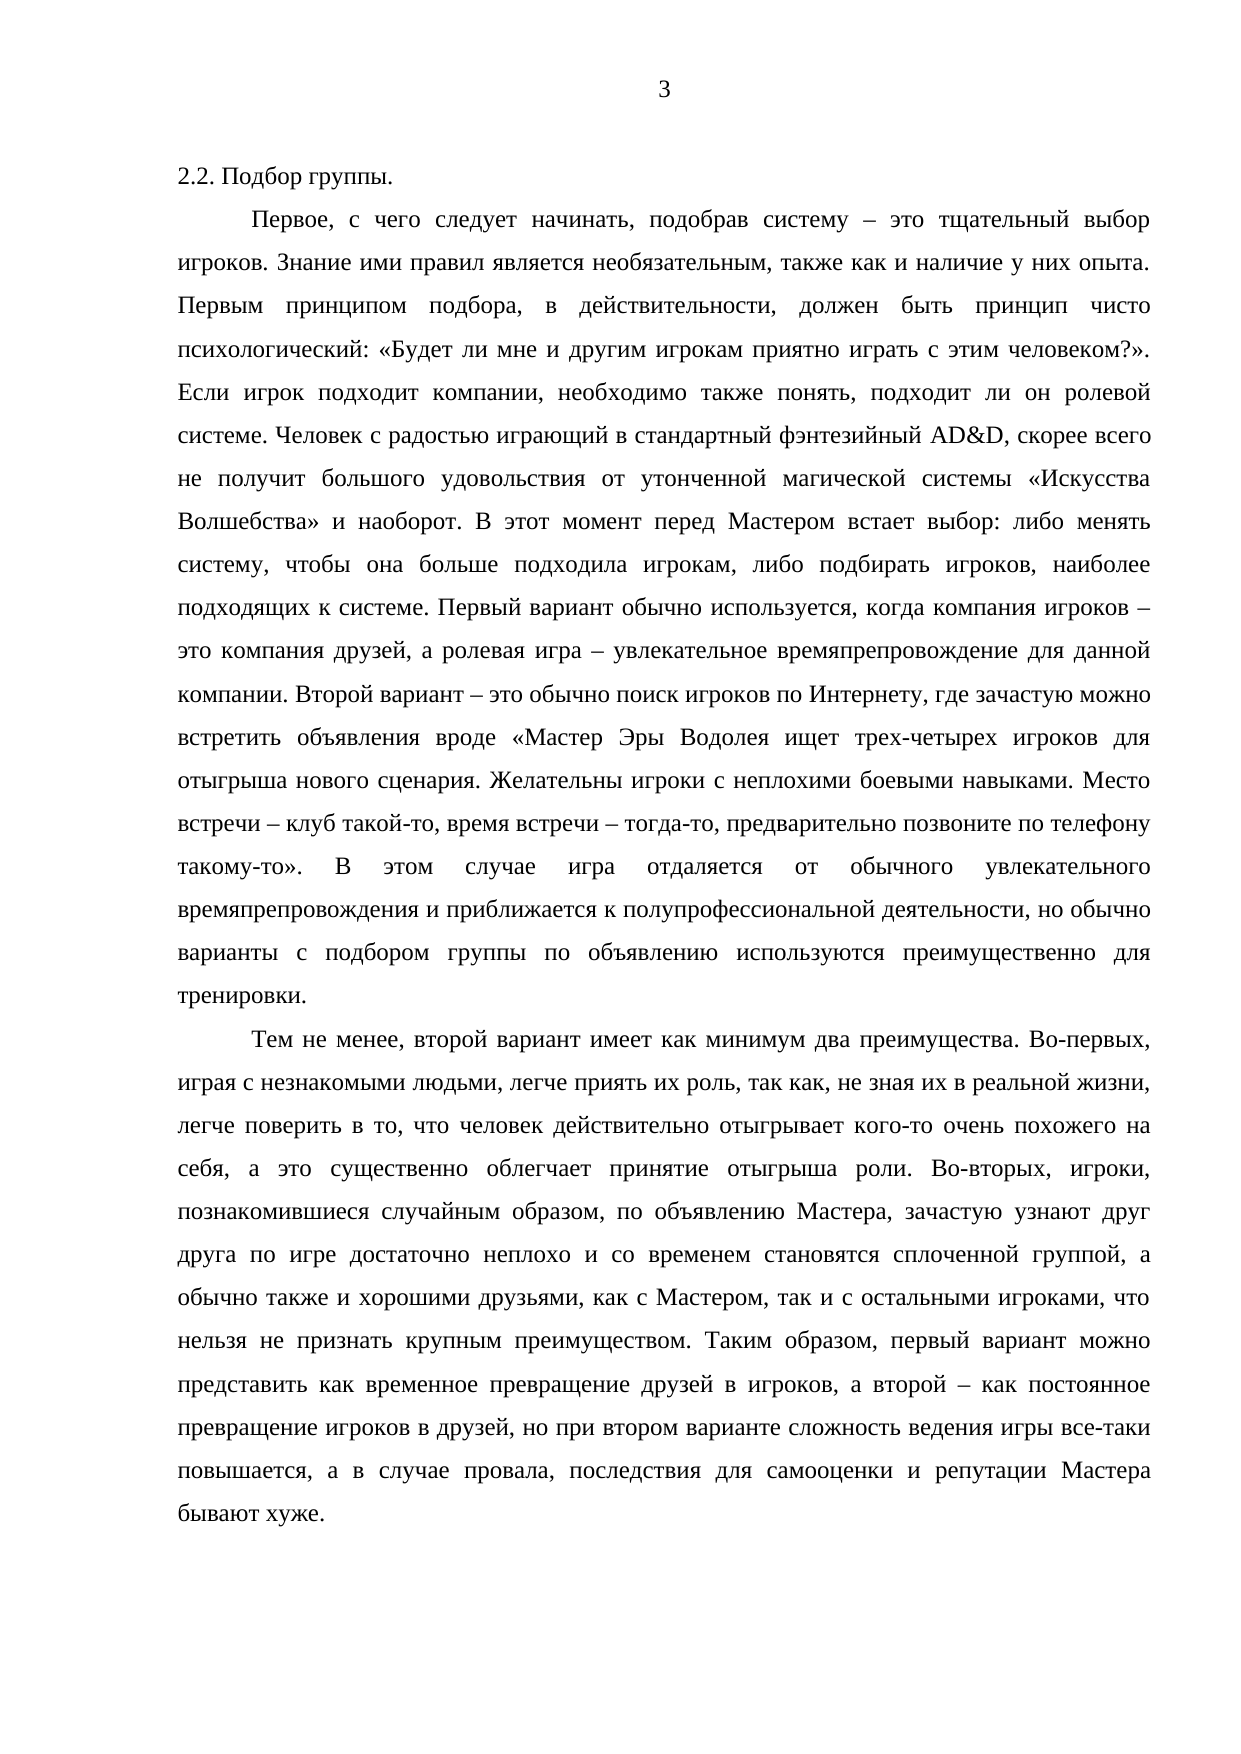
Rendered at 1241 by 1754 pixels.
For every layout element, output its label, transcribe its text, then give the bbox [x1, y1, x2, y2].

text 2.2. Подбор группы. [177, 161, 1152, 190]
text Первое, с чего следует начинать, подобрав систему – это тщательный выбор игроков. Знание ими правил является необязательным, также как и наличие у них опыта. Первым принципом подбора, в действительности, должен быть принцип чисто психологический: «Будет ли мне и другим игрокам приятно играть с этим человеком?». Если игрок подходит компании, необходимо также понять, подходит ли он ролевой системе. Человек с радостью играющий в стандартный фэнтезийный AD&D, скорее всего не получит большого удовольствия от утонченной магической системы «Искусства Волшебства» и наоборот. В этот момент перед Мастером встает выбор: либо менять систему, чтобы она больше подходила игрокам, либо подбирать игроков, наиболее подходящих к системе. Первый вариант обычно используется, когда компания игроков – это компания друзей, а ролевая игра – увлекательное времяпрепровождение для данной компании. Второй вариант – это обычно поиск игроков по Интернету, где зачастую можно встретить объявления вроде «Мастер Эры Водолея ищет трех-четырех игроков для отыгрыша нового сценария. Желательны игроки с неплохими боевыми навыками. Место встречи – клуб такой-то, время встречи – тогда-то, предварительно позвоните по телефону такому-то». В этом случае игра отдаляется от обычного увлекательного времяпрепровождения и приближается к полупрофессиональной деятельности, но обычно варианты с подбором группы по объявлению используются преимущественно для тренировки. [177, 204, 1152, 1009]
text Тем не менее, второй вариант имеет как минимум два преимущества. Во-первых, играя с незнакомыми людьми, легче приять их роль, так как, не зная их в реальной жизни, легче поверить в то, что человек действительно отыгрывает кого-то очень похожего на себя, а это существенно облегчает принятие отыгрыша роли. Во-вторых, игроки, познакомившиеся случайным образом, по объявлению Мастера, зачастую узнают друг друга по игре достаточно неплохо и со временем становятся сплоченной группой, а обычно также и хорошими друзьями, как с Мастером, так и с остальными игроками, что нельзя не признать крупным преимуществом. Таким образом, первый вариант можно представить как временное превращение друзей в игроков, а второй – как постоянное превращение игроков в друзей, но при втором варианте сложность ведения игры все-таки повышается, а в случае провала, последствия для самооценки и репутации Мастера бывают хуже. [177, 1024, 1152, 1527]
